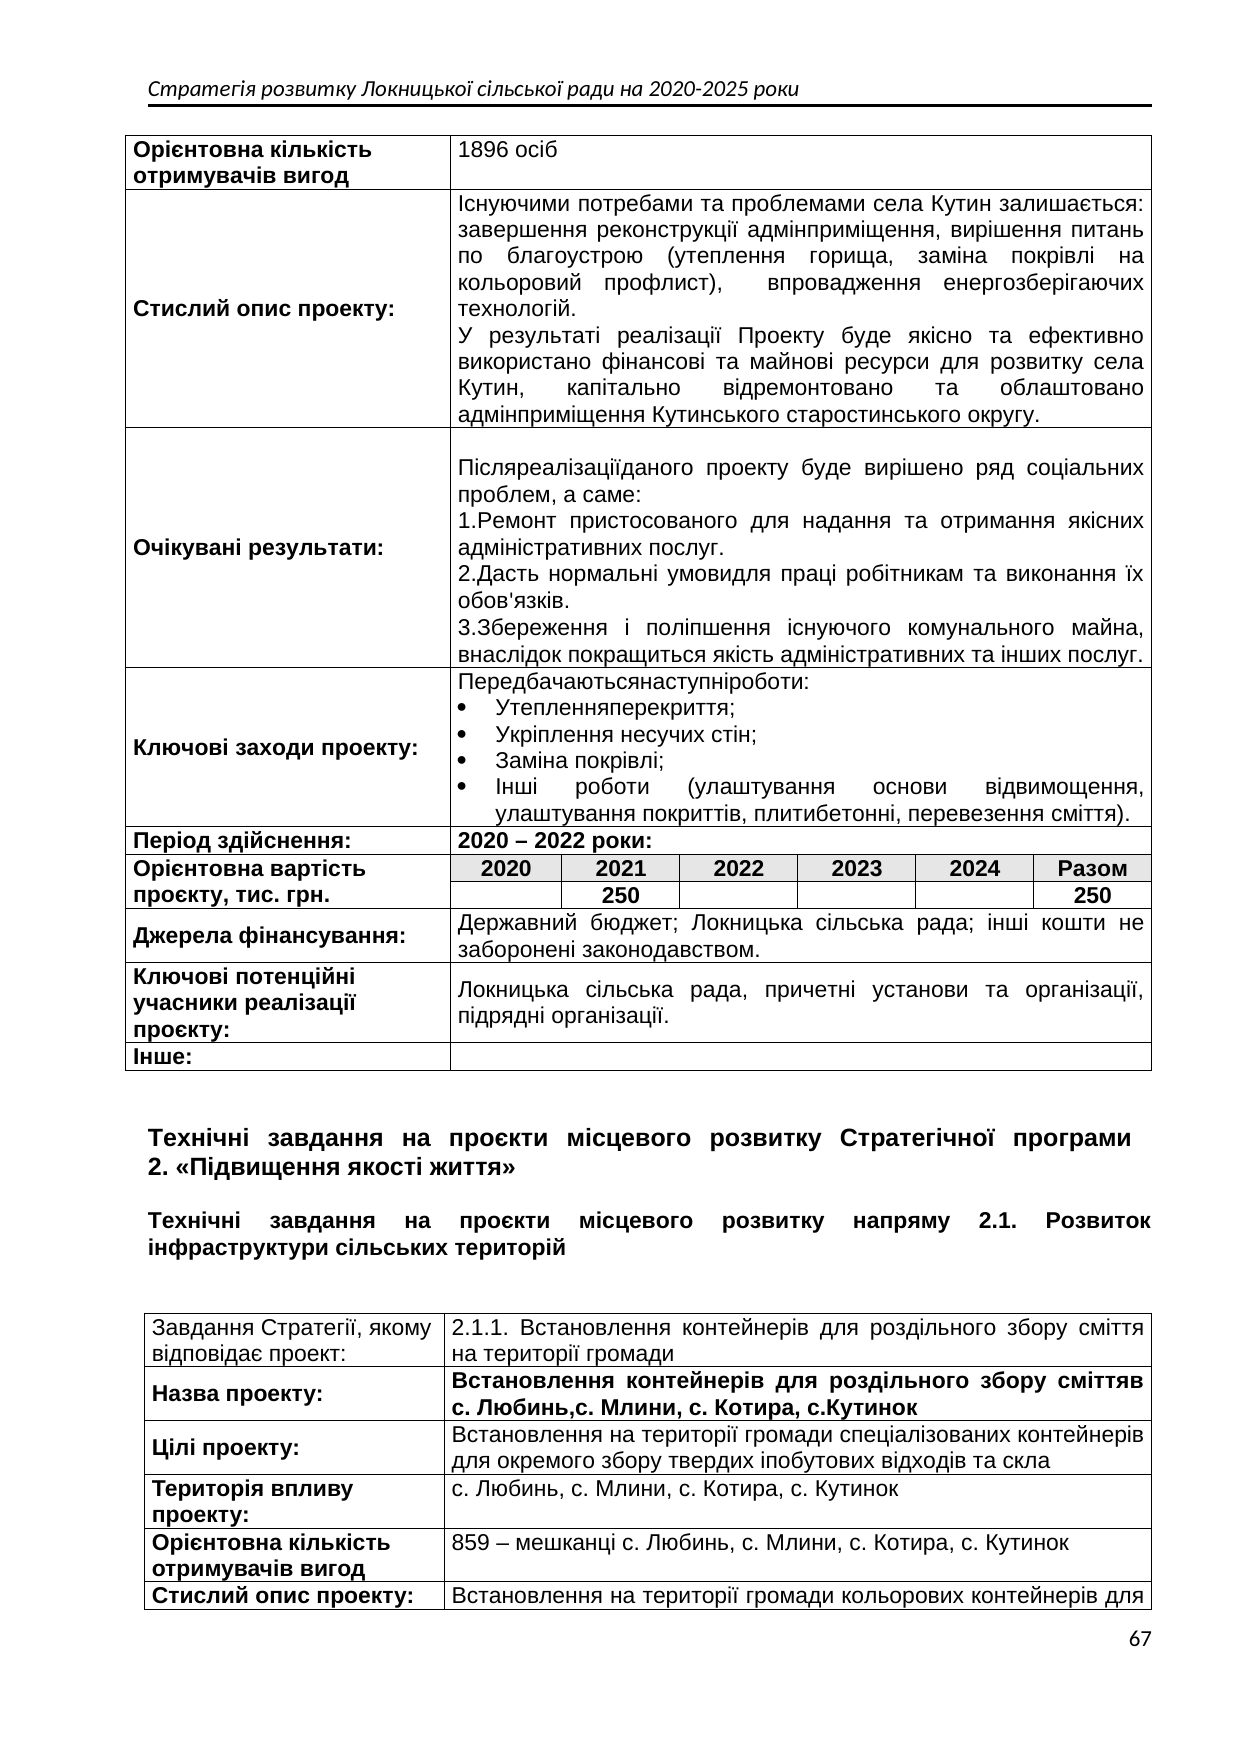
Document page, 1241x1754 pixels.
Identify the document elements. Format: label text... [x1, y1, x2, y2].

table_cell 1896 осіб [451, 136, 1151, 189]
table_cell [798, 882, 915, 908]
table_cell 250 [562, 882, 679, 908]
table_cell Цілі проекту: [145, 1421, 444, 1474]
table_cell Орієнтовна кількість отримувачів вигод [145, 1529, 444, 1581]
table_cell 250 [1034, 882, 1151, 908]
table_cell [916, 882, 1033, 908]
table_cell Передбачаютьсянаступніроботи: Утепленняперекриття; Укріплення несучих стін; Заміна покрівлі; Інші роботи (улаштування основи відвимощення, улаштування покриттів, плитибетонні, перевезення сміття). [451, 668, 1151, 826]
table_cell Встановлення контейнерів для роздільного збору сміттяв с. Любинь,с. Млини, с. Котира, с.Кутинок [445, 1367, 1151, 1420]
table_cell Післяреалізаціїданого проекту буде вирішено ряд соціальних проблем, а саме: 1.Ремонт пристосованого для надання та отримання якісних адміністративних послуг. 2.Дасть нормальні умовидля праці робітникам та виконання їх обов'язків. 3.Збереження і поліпшення існуючого комунального майна, внаслідок покращиться якість адміністративних та інших послуг. [451, 428, 1151, 667]
table_cell Існуючими потребами та проблемами села Кутин залишається: завершення реконструкції адмінприміщення, вирішення питань по благоустрою (утеплення горища, заміна покрівлі на кольоровий профлист), впровадження енергозберігаючих технологій. У результаті реалізації Проекту буде якісно та ефективно використано фінансові та майнові ресурси для розвитку села Кутин, капітально відремонтовано та облаштовано адмінприміщення Кутинського старостинського округу. [451, 190, 1151, 427]
subtitle Технічні завдання на проєкти місцевого розвитку Стратегічної програми 2. «Підвищення якості життя» [148, 1123, 1152, 1181]
table_cell 2022 [680, 855, 797, 881]
table_cell Державний бюджет; Локницька сільська рада; інші кошти не заборонені законодавством. [451, 909, 1151, 962]
table_cell Джерела фінансування: [126, 909, 450, 962]
table_cell Ключові потенційні учасники реалізації проєкту: [126, 963, 450, 1042]
table_cell Інше: [126, 1043, 450, 1069]
table_cell Стислий опис проекту: [126, 190, 450, 427]
table_cell [451, 882, 561, 908]
table_cell 2020 – 2022 роки: [451, 827, 1151, 853]
table_cell Період здійснення: [126, 827, 450, 853]
table_cell 2023 [798, 855, 915, 881]
table_cell Очікувані результати: [126, 428, 450, 667]
table_cell Разом [1034, 855, 1151, 881]
table_cell с. Любинь, с. Млини, с. Котира, с. Кутинок [445, 1475, 1151, 1527]
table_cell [445, 1582, 1151, 1609]
table_header Завдання Стратегії, якому відповідає проект: [145, 1314, 444, 1366]
table_cell Територія впливу проекту: [145, 1475, 444, 1527]
text Технічні завдання на проєкти місцевого розвитку напряму 2.1. Розвиток інфраструктури сільських територій [148, 1207, 1152, 1260]
table_cell Назва проекту: [145, 1367, 444, 1420]
table_cell Ключові заходи проекту: [126, 668, 450, 826]
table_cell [145, 1582, 444, 1609]
table_cell Локницька сільська рада, причетні установи та організації, підрядні організації. [451, 963, 1151, 1042]
table_cell [451, 1043, 1151, 1069]
table_cell 2020 [451, 855, 561, 881]
table_cell 2024 [916, 855, 1033, 881]
table_header 2.1.1. Встановлення контейнерів для роздільного збору сміття на території громади [445, 1314, 1151, 1366]
table_cell Встановлення на території громади спеціалізованих контейнерів для окремого збору твердих іпобутових відходів та скла [445, 1421, 1151, 1474]
table_cell Орієнтовна кількість отримувачів вигод [126, 136, 450, 189]
table_cell 859 – мешканці с. Любинь, с. Млини, с. Котира, с. Кутинок [445, 1529, 1151, 1581]
table_cell [680, 882, 797, 908]
table_cell 2021 [562, 855, 679, 881]
table_cell Орієнтовна вартість проєкту, тис. грн. [126, 855, 450, 908]
